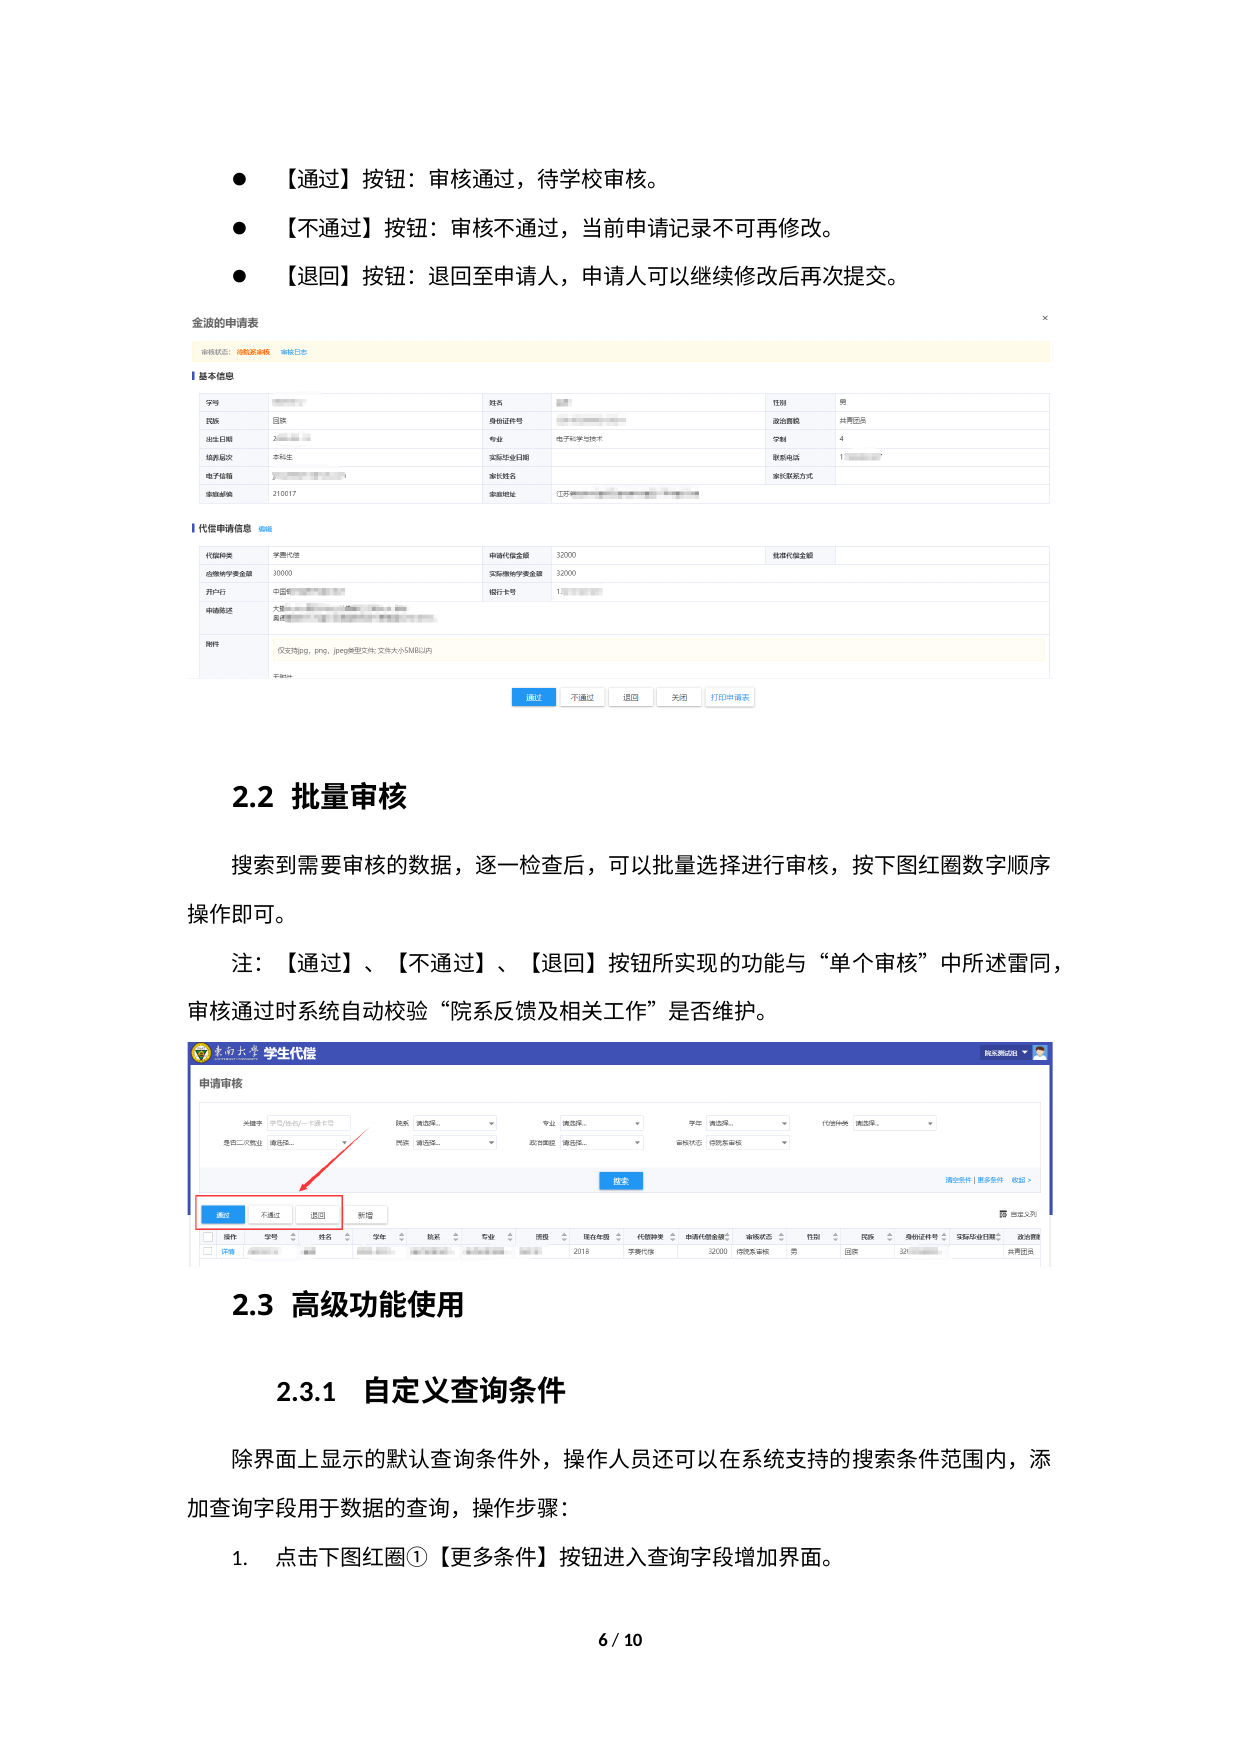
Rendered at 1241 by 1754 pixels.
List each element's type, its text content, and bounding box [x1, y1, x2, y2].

list 点击下图红圈①【更多条件】按钮进入查询字段增加界面。 [231, 1539, 1053, 1572]
text 搜索到需要审核的数据，逐一检查后，可以批量选择进行审核，按下图红圈数字顺序操作即可。 [187, 848, 1053, 929]
text 注：【通过】、【不通过】、【退回】按钮所实现的功能与“单个审核”中所述雷同，审核通过时系统自动校验“院系反馈及相关工作”是否维护。 [187, 945, 1053, 1026]
list 【通过】按钮：审核通过，待学校审核。 [231, 162, 1053, 194]
subtitle 自定义查询条件 [276, 1356, 1053, 1421]
picture [187, 1042, 1053, 1267]
list 【退回】按钮：退回至申请人，申请人可以继续修改后再次提交。 [231, 259, 1053, 291]
list 【不通过】按钮：审核不通过，当前申请记录不可再修改。 [231, 210, 1053, 243]
text 除界面上显示的默认查询条件外，操作人员还可以在系统支持的搜索条件范围内，添加查询字段用于数据的查询，操作步骤： [187, 1442, 1053, 1523]
subtitle 批量审核 [232, 762, 1053, 827]
subtitle 高级功能使用 [232, 1270, 1053, 1335]
picture [187, 307, 1053, 709]
